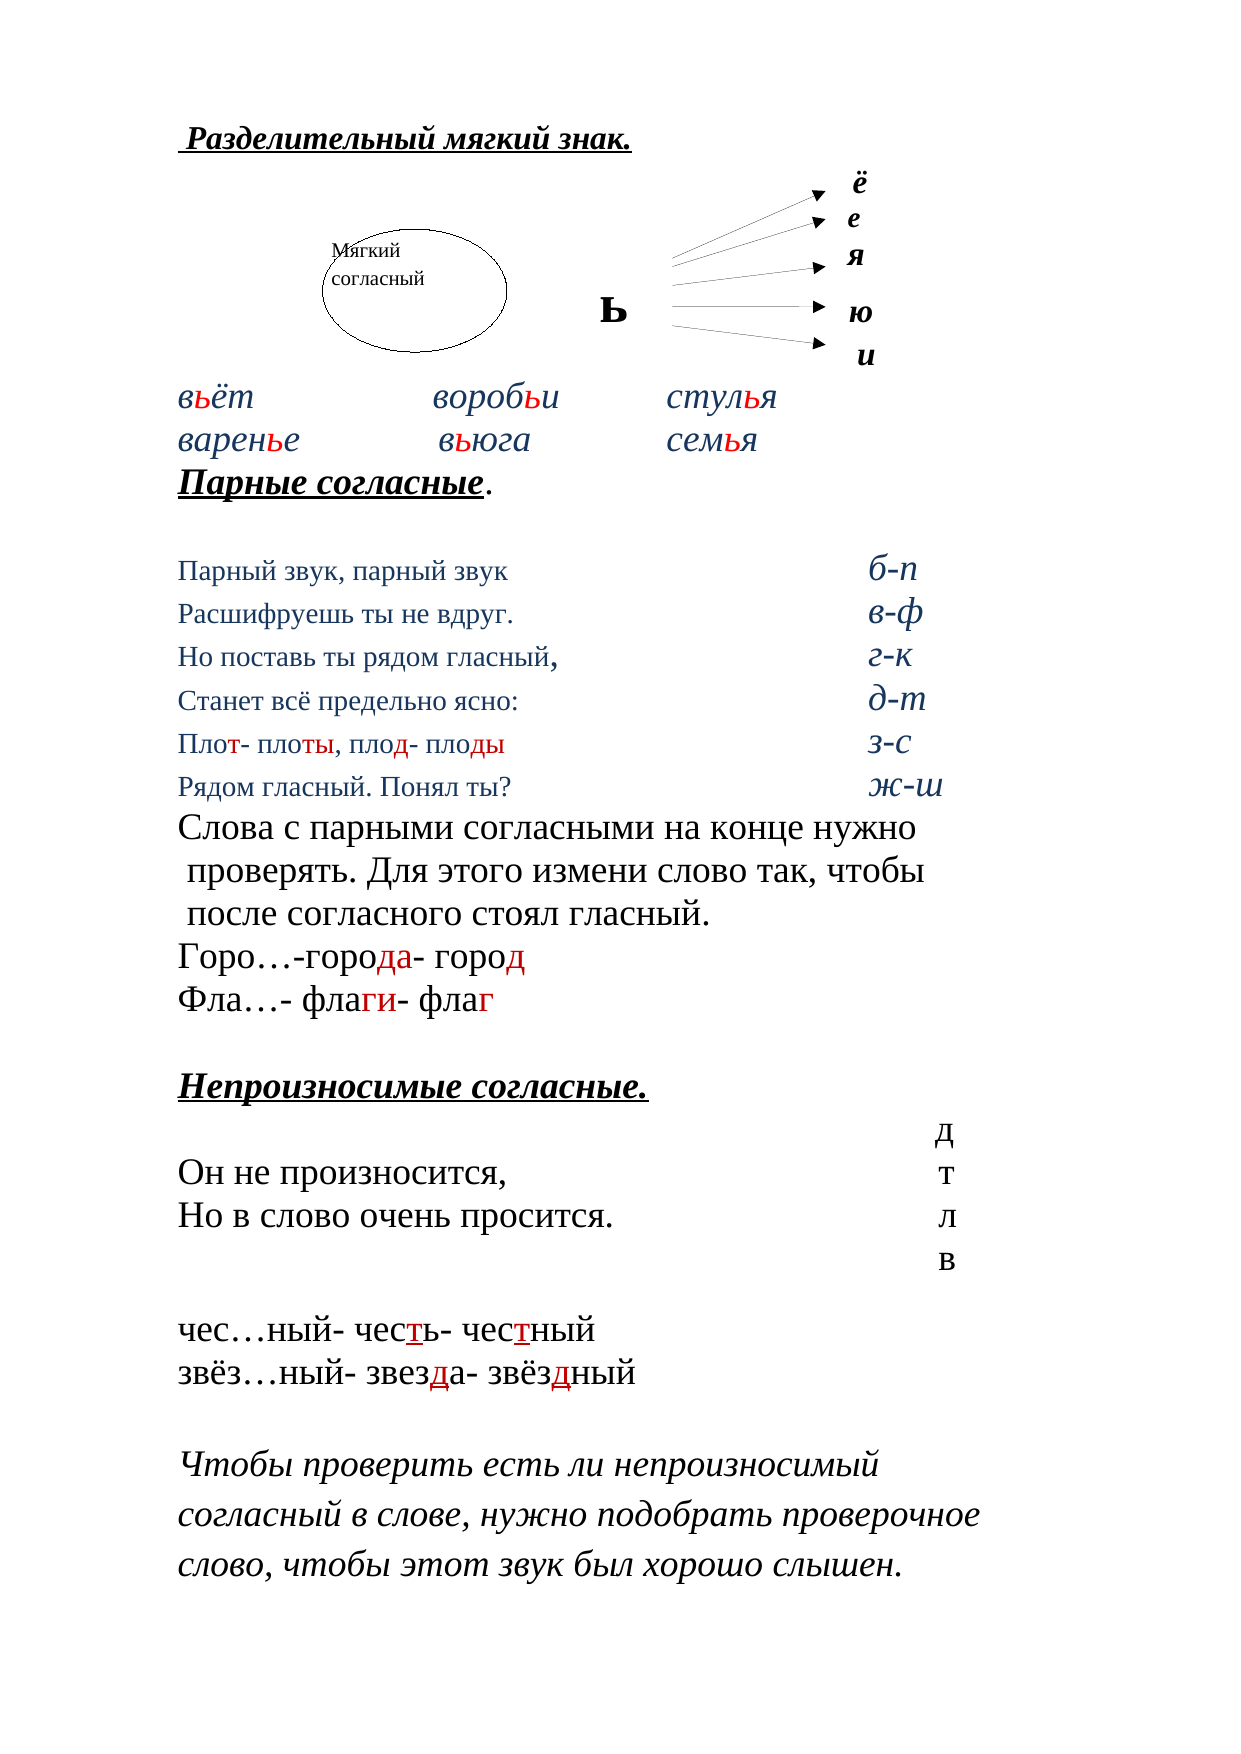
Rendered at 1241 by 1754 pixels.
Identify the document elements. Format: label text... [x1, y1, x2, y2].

text варенье вьюга семья [177, 416, 1152, 459]
text Плот- плоты, плод- плоды з-с [177, 718, 1152, 761]
text е [731, 201, 1152, 234]
text Чтобы проверить есть ли непроизносимый [177, 1442, 1152, 1485]
text Парный звук, парный звук б-п [177, 546, 1152, 589]
text Непроизносимые согласные. [177, 1063, 1152, 1106]
text Но поставь ты рядом гласный, г-к [177, 632, 1152, 675]
text Но в слово очень просится. л [177, 1192, 1152, 1236]
text Слова с парными согласными на конце нужно [177, 804, 1152, 847]
text Рядом гласный. Понял ты? ж-ш [177, 761, 1152, 804]
text Он не произносится, т [177, 1149, 1152, 1192]
text Парные согласные. [177, 459, 1152, 502]
text согласный в слове, нужно подобрать проверочное [177, 1491, 1152, 1534]
text в [177, 1236, 1152, 1279]
text ь ю [481, 272, 1152, 335]
text ё [177, 162, 1152, 201]
text Фла…- флаги- флаг [177, 977, 1152, 1020]
text д [177, 1106, 1152, 1149]
text Расшифруешь ты не вдруг. в-ф [177, 589, 1152, 632]
text звёз…ный- звезда- звёздный [177, 1349, 1152, 1392]
text я [454, 234, 1152, 272]
text Станет всё предельно ясно: д-т [177, 675, 1152, 718]
text проверять. Для этого измени слово так, чтобы [177, 847, 1152, 891]
text Разделительный мягкий знак. [177, 118, 1152, 156]
text и [177, 335, 1152, 373]
text е [177, 201, 800, 234]
text Горо…-города- город [177, 934, 1152, 977]
text вьёт воробьи стулья [177, 373, 1152, 416]
text ь ю [177, 272, 349, 335]
text я [177, 234, 375, 272]
text чес…ный- честь- честный [177, 1306, 1152, 1349]
text слово, чтобы этот звук был хорошо слышен. [177, 1541, 1152, 1584]
text после согласного стоял гласный. [177, 891, 1152, 934]
